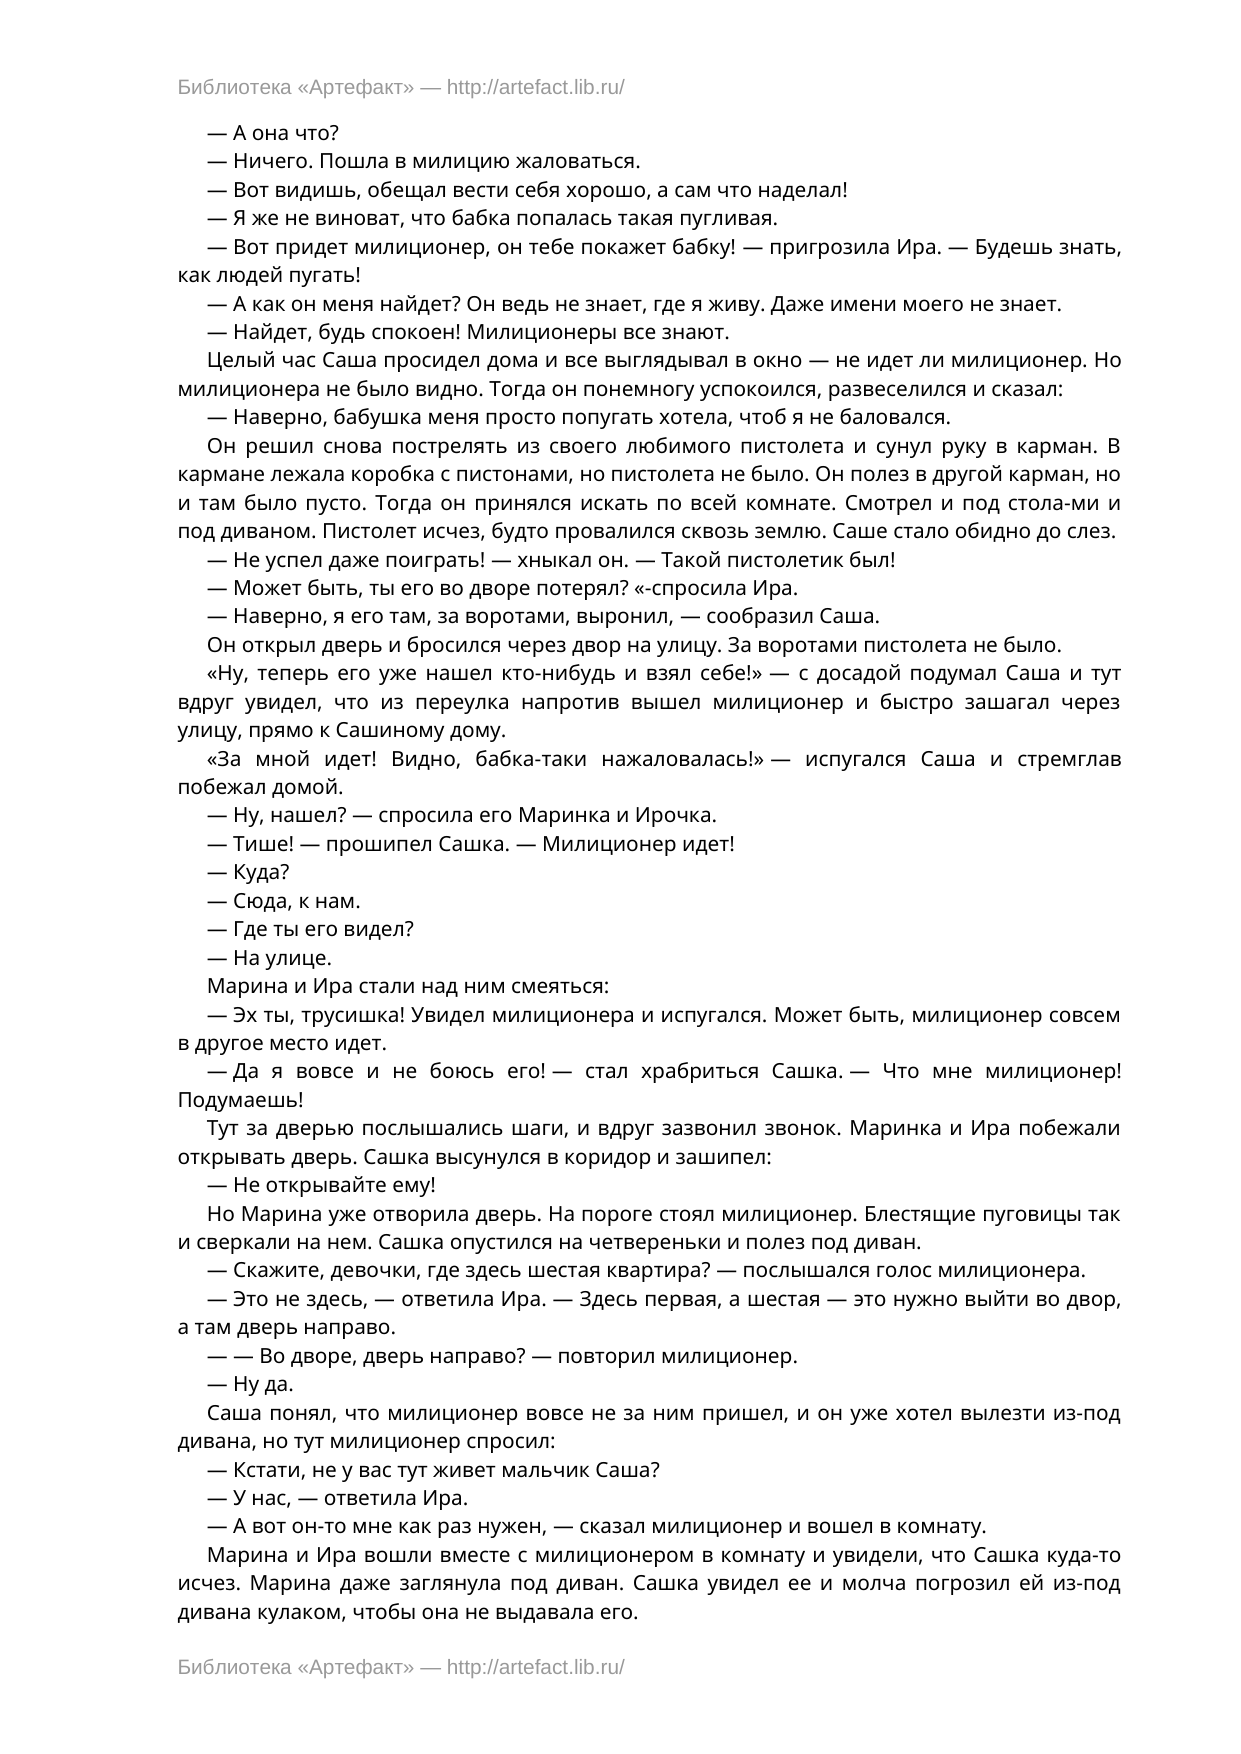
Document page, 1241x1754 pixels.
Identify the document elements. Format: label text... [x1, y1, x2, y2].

text — А как он меня найдет? Он ведь не знает, где я живу. Даже имени моего не знает. [177, 289, 1122, 317]
text Он открыл дверь и бросился через двор на улицу. За воротами пистолета не было. [177, 630, 1122, 658]
text — Это не здесь, — ответила Ира. — Здесь первая, а шестая — это нужно выйти во двор, а там дверь направо. [177, 1284, 1122, 1341]
text — Не открывайте ему! [177, 1170, 1122, 1199]
text — Эх ты, трусишка! Увидел милиционера и испугался. Может быть, милиционер совсем в другое место идет. [177, 1000, 1122, 1057]
text Он решил снова пострелять из своего любимого пистолета и сунул руку в карман. В кармане лежала коробка с пистонами, но пистолета не было. Он полез в другой карман, но и там было пусто. Тогда он принялся искать по всей комнате. Смотрел и под стола-ми и под диваном. Пистолет исчез, будто провалился сквозь землю. Саше стало обидно до слез. [177, 431, 1122, 545]
text — Наверно, я его там, за воротами, выронил, — сообразил Саша. [177, 602, 1122, 630]
text — — Во дворе, дверь направо? — повторил милиционер. [177, 1341, 1122, 1369]
text — У нас, — ответила Ира. [177, 1483, 1122, 1512]
text — Тише! — прошипел Сашка. — Милиционер идет! [177, 829, 1122, 857]
text — Скажите, девочки, где здесь шестая квартира? — послышался голос милиционера. [177, 1256, 1122, 1284]
text Но Марина уже отворила дверь. На пороге стоял милиционер. Блестящие пуговицы так и сверкали на нем. Сашка опустился на четвереньки и полез под диван. [177, 1199, 1122, 1256]
text Саша понял, что милиционер вовсе не за ним пришел, и он уже хотел вылезти из-под дивана, но тут милиционер спросил: [177, 1398, 1122, 1455]
text — А она что? [177, 118, 1122, 147]
text — Вот придет милиционер, он тебе покажет бабку! — пригрозила Ира. — Будешь знать, как людей пугать! [177, 232, 1122, 289]
text — Кстати, не у вас тут живет мальчик Саша? [177, 1455, 1122, 1483]
text Тут за дверью послышались шаги, и вдруг зазвонил звонок. Маринка и Ира побежали открывать дверь. Сашка высунулся в коридор и зашипел: [177, 1113, 1122, 1170]
text — Вот видишь, обещал вести себя хорошо, а сам что наделал! [177, 175, 1122, 203]
text — Ну да. [177, 1369, 1122, 1398]
text — Ничего. Пошла в милицию жаловаться. [177, 147, 1122, 175]
text — На улице. [177, 943, 1122, 971]
text — Сюда, к нам. [177, 886, 1122, 914]
text — А вот он-то мне как раз нужен, — сказал милиционер и вошел в комнату. [177, 1512, 1122, 1540]
text — Может быть, ты его во дворе потерял? «-спросила Ира. [177, 573, 1122, 602]
text — Найдет, будь спокоен! Милиционеры все знают. [177, 317, 1122, 346]
text Марина и Ира стали над ним смеяться: [177, 971, 1122, 1000]
text — Наверно, бабушка меня просто попугать хотела, чтоб я не баловался. [177, 402, 1122, 431]
text «Ну, теперь его уже нашел кто-нибудь и взял себе!» — с досадой подумал Саша и тут вдруг увидел, что из переулка напротив вышел милиционер и быстро зашагал через улицу, прямо к Сашиному дому. [177, 658, 1122, 744]
text — Где ты его видел? [177, 914, 1122, 943]
text «За мной идет! Видно, бабка-таки нажаловалась!» — испугался Саша и стремглав побежал домой. [177, 744, 1122, 801]
text — Куда? [177, 857, 1122, 886]
text — Я же не виноват, что бабка попалась такая пугливая. [177, 203, 1122, 232]
text — Да я вовсе и не боюсь его! — стал храбриться Сашка. — Что мне милиционер! Подумаешь! [177, 1057, 1122, 1113]
text — Ну, нашел? — спросила его Маринка и Ирочка. [177, 801, 1122, 829]
text Марина и Ира вошли вместе с милиционером в комнату и увидели, что Сашка куда-то исчез. Марина даже заглянула под диван. Сашка увидел ее и молча погрозил ей из-под дивана кулаком, чтобы она не выдавала его. [177, 1540, 1122, 1625]
text — Не успел даже поиграть! — хныкал он. — Такой пистолетик был! [177, 545, 1122, 573]
text Целый час Саша просидел дома и все выглядывал в окно — не идет ли милиционер. Но милиционера не было видно. Тогда он понемногу успокоился, развеселился и сказал: [177, 346, 1122, 402]
